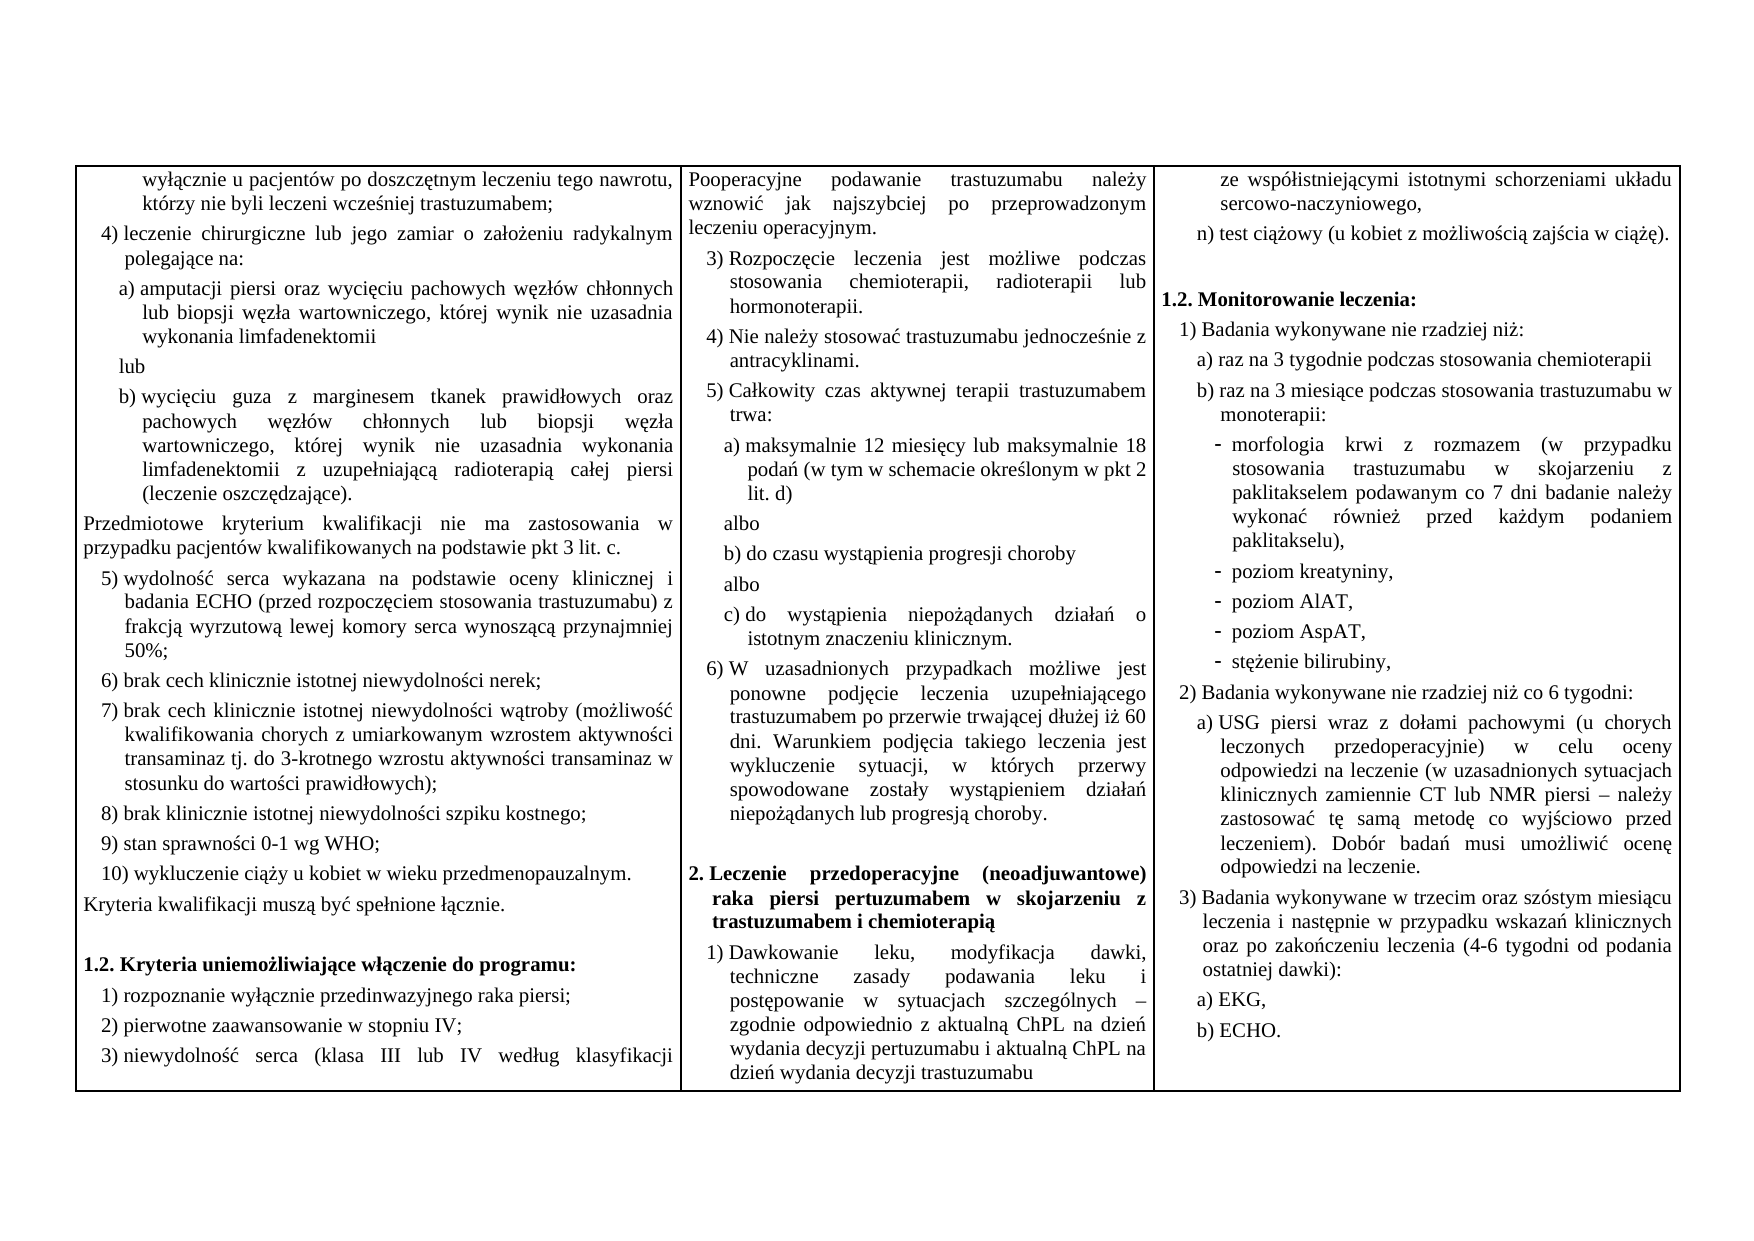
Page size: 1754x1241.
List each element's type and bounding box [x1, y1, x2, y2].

table_cell [77, 167, 680, 1090]
table_cell [1155, 167, 1679, 1090]
table_cell [682, 167, 1153, 1090]
